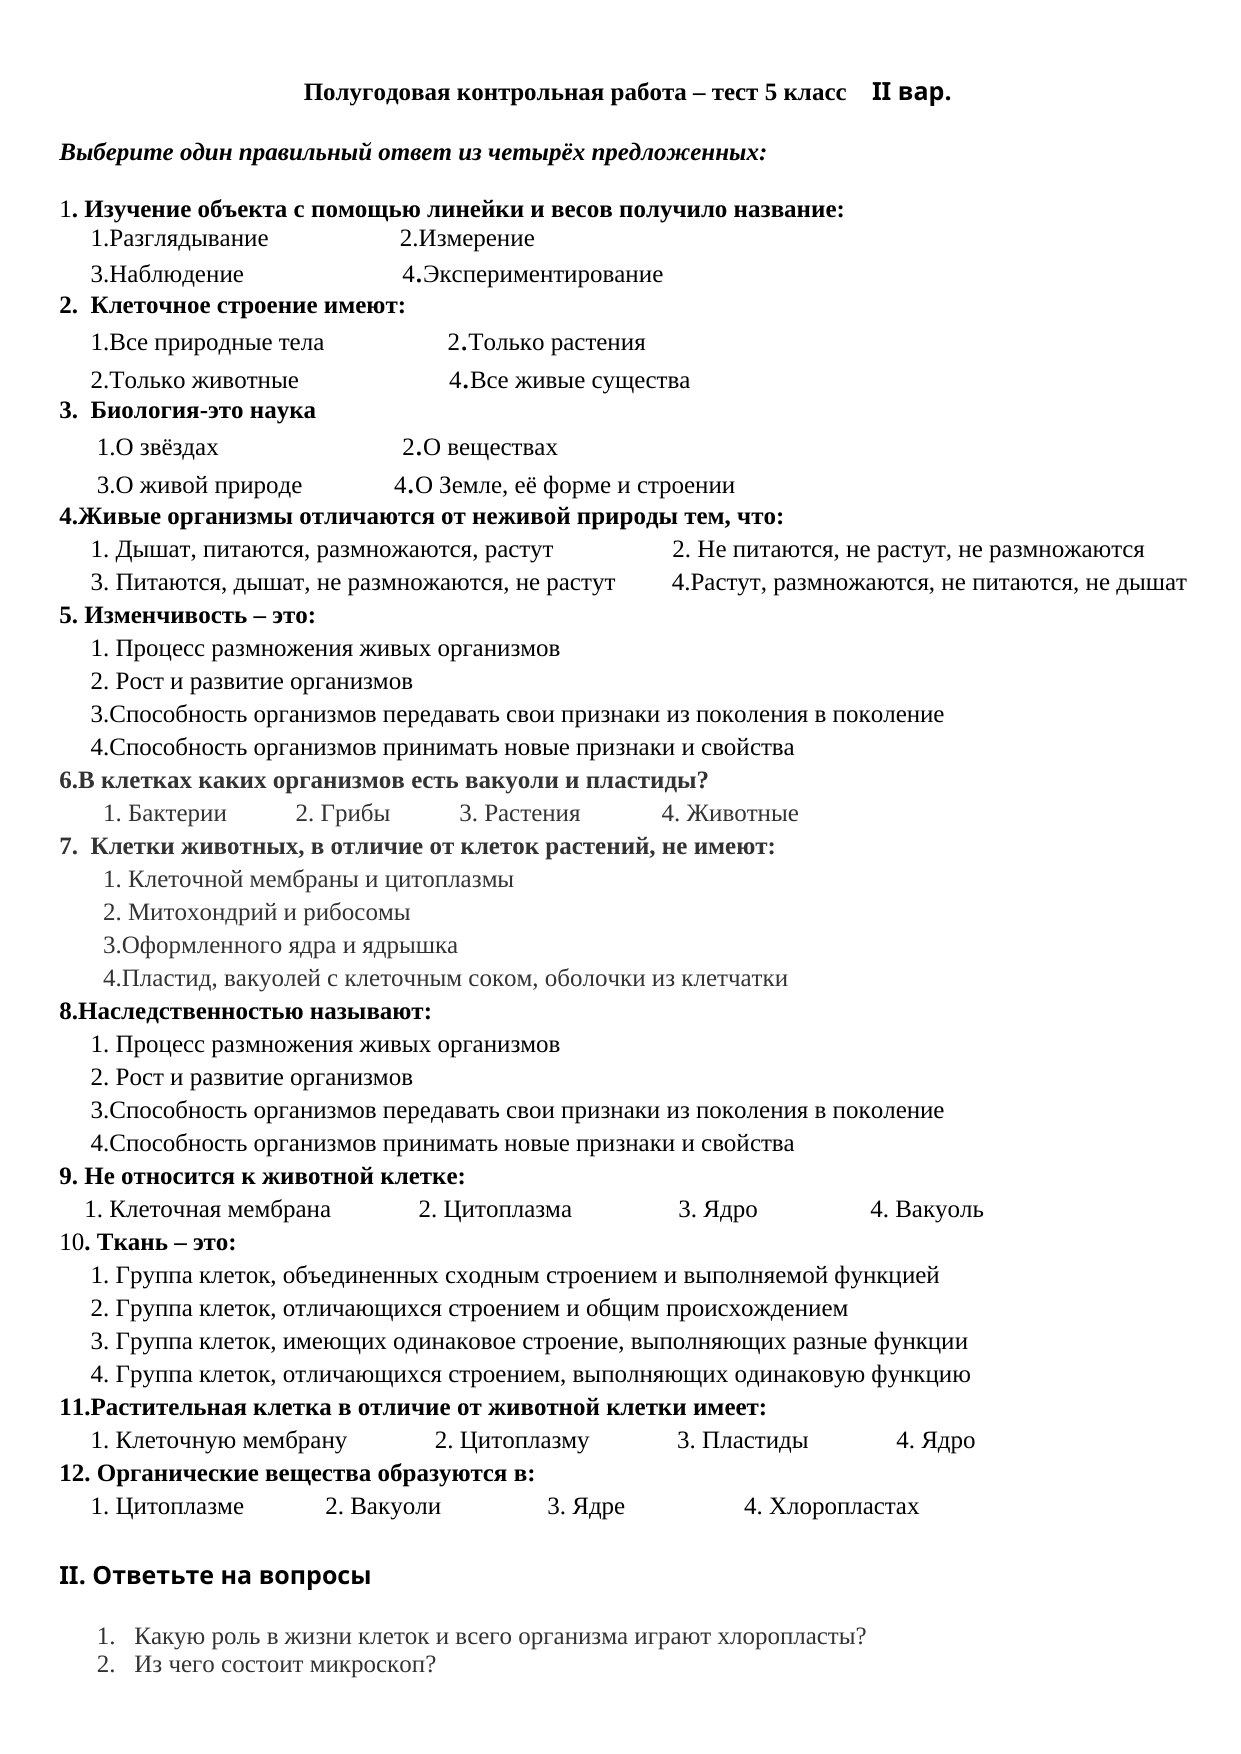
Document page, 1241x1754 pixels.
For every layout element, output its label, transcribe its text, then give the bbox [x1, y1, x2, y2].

text 5. Изменчивость – это: [59, 600, 1196, 629]
text 2. Группа клеток, отличающихся строением и общим происхождением [59, 1293, 1196, 1322]
text 3.Способность организмов передавать свои признаки из поколения в поколение [59, 1095, 1196, 1124]
text 1. Клеточная мембрана 2. Цитоплазма 3. Ядро 4. Вакуоль [59, 1194, 1196, 1223]
text 6.В клетках каких организмов есть вакуоли и пластиды? [59, 765, 1196, 794]
text II. Ответьте на вопросы [59, 1557, 1196, 1592]
text 1. Цитоплазме 2. Вакуоли 3. Ядре 4. Хлоропластах [59, 1491, 1196, 1520]
text 1. Бактерии 2. Грибы 3. Растения 4. Животные [59, 798, 1196, 827]
text 10. Ткань – это: [59, 1227, 1196, 1256]
text 2. Клеточное строение имеют: [59, 290, 1196, 319]
text 3. Биология-это наука [59, 395, 1196, 424]
text 4. Группа клеток, отличающихся строением, выполняющих одинаковую функцию [59, 1359, 1196, 1388]
text 12. Органические вещества образуются в: [59, 1458, 1196, 1487]
text 4.Живые организмы отличаются от неживой природы тем, что: [59, 501, 1196, 529]
text 1. Изучение объекта с помощью линейки и весов получило название: [59, 194, 1196, 223]
text Полугодовая контрольная работа – тест 5 класс II вар. [59, 74, 1196, 108]
text 4.Пластид, вакуолей с клеточным соком, оболочки из клетчатки [59, 963, 1196, 992]
text 4.Способность организмов принимать новые признаки и свойства [59, 1128, 1196, 1157]
text 3.О живой природе 4.О Земле, её форме и строении [59, 462, 1196, 501]
text 1.Разглядывание 2.Измерение [59, 223, 1196, 252]
text 3. Группа клеток, имеющих одинаковое строение, выполняющих разные функции [59, 1326, 1196, 1355]
text 1. Дышат, питаются, размножаются, растут 2. Не питаются, не растут, не размножаются [59, 534, 1196, 563]
text 9. Не относится к животной клетке: [59, 1161, 1196, 1190]
list Из чего состоит микроскоп? [97, 1649, 1196, 1678]
text 1. Клеточной мембраны и цитоплазмы [59, 864, 1196, 893]
text 2.Только животные 4.Все живые существа [59, 357, 1196, 395]
text 1.О звёздах 2.О веществах [59, 424, 1196, 462]
text 4.Способность организмов принимать новые признаки и свойства [59, 732, 1196, 761]
text 2. Рост и развитие организмов [59, 666, 1196, 695]
text 1.Все природные тела 2.Только растения [59, 319, 1196, 357]
text 1. Процесс размножения живых организмов [59, 633, 1196, 662]
text 1. Процесс размножения живых организмов [59, 1029, 1196, 1058]
text Выберите один правильный ответ из четырёх предложенных: [59, 137, 1196, 165]
text 7. Клетки животных, в отличие от клеток растений, не имеют: [59, 831, 1196, 860]
list Какую роль в жизни клеток и всего организма играют хлоропласты? [97, 1621, 1196, 1649]
text 3. Питаются, дышат, не размножаются, не растут 4.Растут, размножаются, не питаются, не дышат [59, 567, 1196, 596]
text 8.Наследственностью называют: [59, 996, 1196, 1025]
text 11.Растительная клетка в отличие от животной клетки имеет: [59, 1392, 1196, 1421]
text 3.Наблюдение 4.Экспериментирование [59, 252, 1196, 290]
text 3.Способность организмов передавать свои признаки из поколения в поколение [59, 699, 1196, 728]
text 2. Митохондрий и рибосомы [59, 897, 1196, 926]
text 1. Клеточную мембрану 2. Цитоплазму 3. Пластиды 4. Ядро [59, 1425, 1196, 1454]
text 1. Группа клеток, объединенных сходным строением и выполняемой функцией [59, 1260, 1196, 1289]
text 2. Рост и развитие организмов [59, 1062, 1196, 1091]
text 3.Оформленного ядра и ядрышка [59, 930, 1196, 959]
